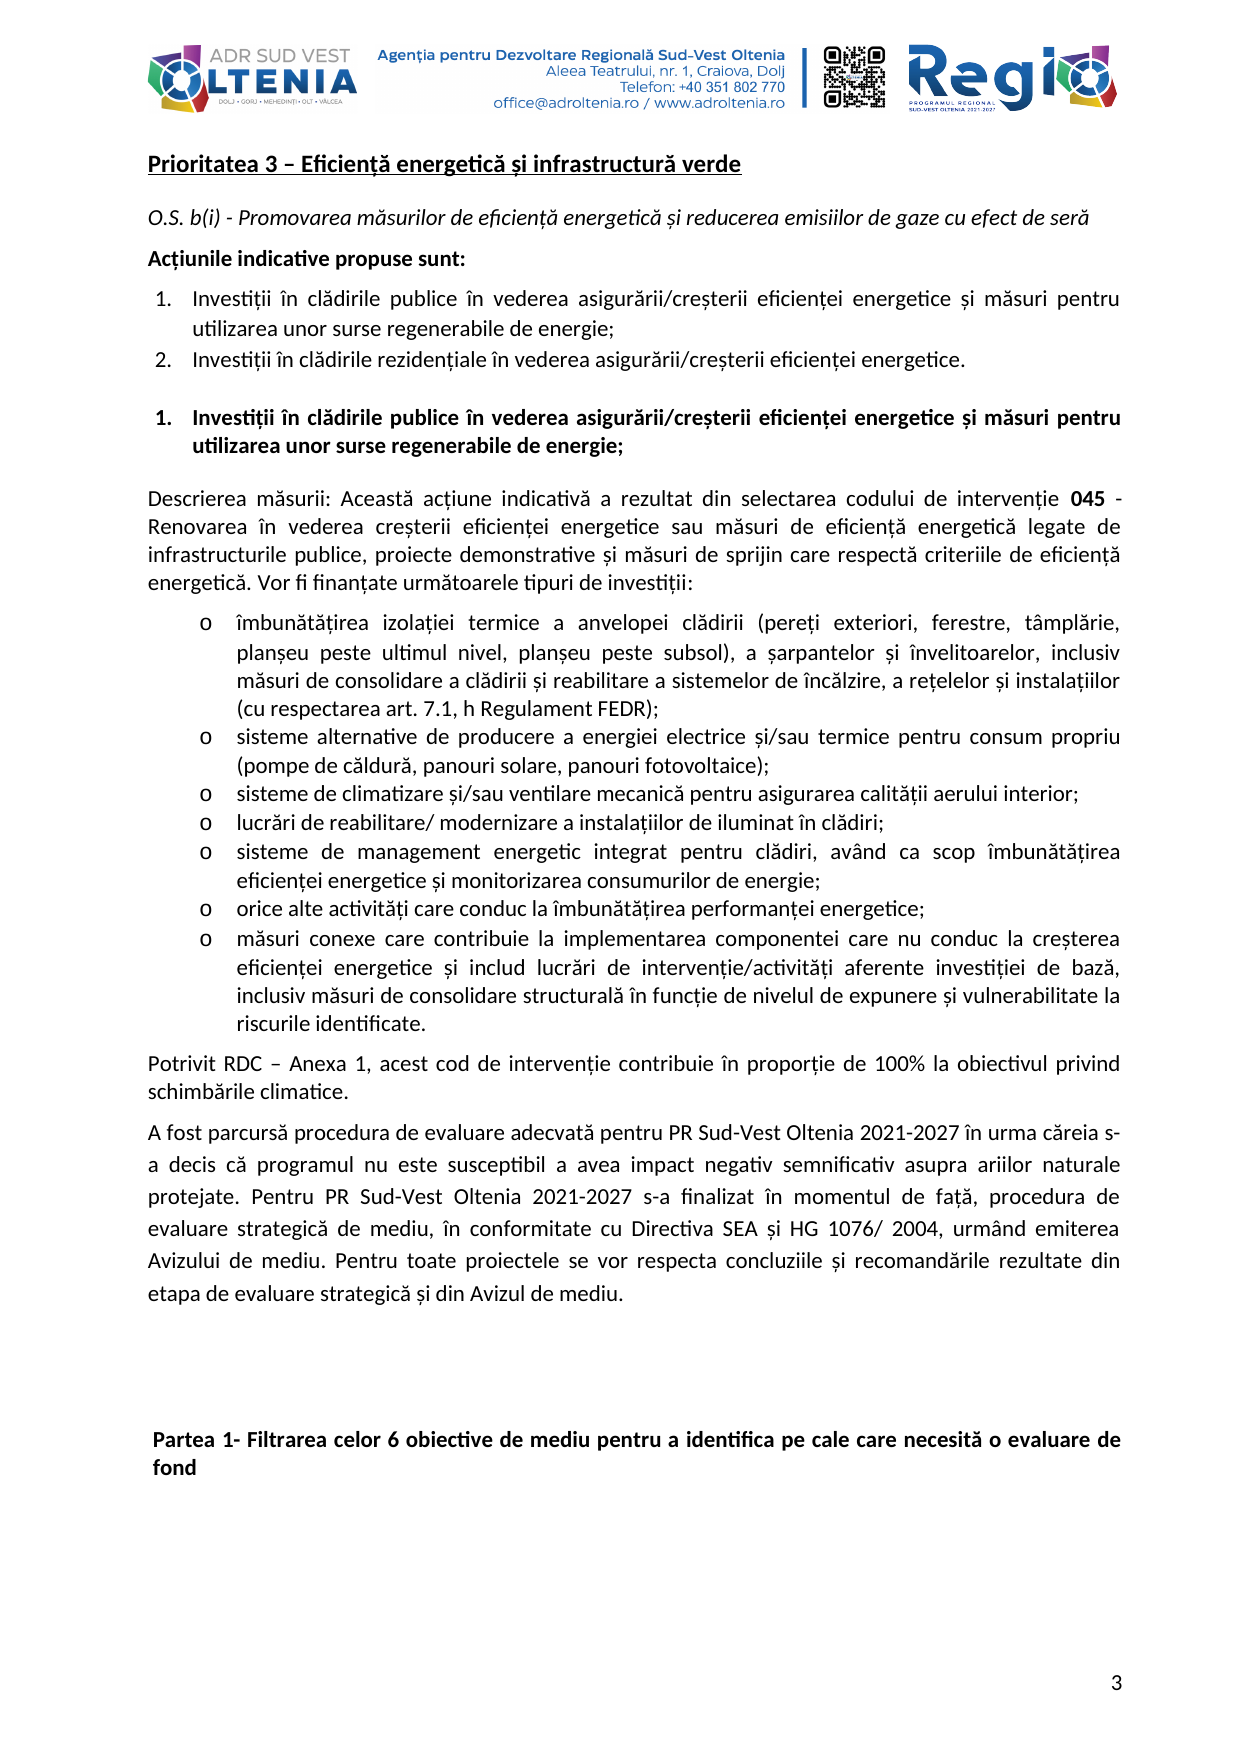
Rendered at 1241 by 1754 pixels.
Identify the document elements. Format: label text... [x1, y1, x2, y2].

text Partea 1- Filtrarea celor 6 obiective de mediu pentru a identifica pe cale care necesită o evaluare de fond [153, 1425, 1122, 1481]
picture [907, 44, 1118, 114]
picture [375, 44, 890, 114]
list Investiții în clădirile publice în vederea asigurării/creșterii eficienței energetice și măsuri pentru utilizarea unor surse regenerabile de energie; [154, 403, 1122, 459]
list Investiții în clădirile publice în vederea asigurării/creșterii eficienței energetice și măsuri pentru utilizarea unor surse regenerabile de energie; [154, 284, 1122, 342]
text Descrierea măsurii: Această acțiune indicativă a rezultat din selectarea codului de intervenție 045 - Renovarea în vederea creșterii eficienței energetice sau măsuri de eficiență energetică legate de infrastructurile publice, proiecte demonstrative și măsuri de sprijin care respectă criteriile de eficiență energetică. Vor fi finanțate următoarele tipuri de investiții: [148, 484, 1122, 596]
text Prioritatea 3 – Eficiență energetică și infrastructură verde [148, 148, 1122, 178]
list măsuri conexe care contribuie la implementarea componentei care nu conduc la creșterea eficienței energetice și includ lucrări de intervenție/activități aferente investiției de bază, inclusiv măsuri de consolidare structurală în funcție de nivelul de expunere și vulnerabilitate la riscurile identificate. [199, 924, 1122, 1037]
list sisteme de climatizare și/sau ventilare mecanică pentru asigurarea calității aerului interior; [199, 779, 1122, 808]
text Potrivit RDC – Anexa 1, acest cod de intervenție contribuie în proporție de 100% la obiectivul privind schimbările climatice. [148, 1049, 1122, 1105]
list sisteme alternative de producere a energiei electrice și/sau termice pentru consum propriu (pompe de căldură, panouri solare, panouri fotovoltaice); [199, 722, 1122, 779]
text A fost parcursă procedura de evaluare adecvată pentru PR Sud-Vest Oltenia 2021-2027 în urma căreia s-a decis că programul nu este susceptibil a avea impact negativ semnificativ asupra ariilor naturale protejate. Pentru PR Sud-Vest Oltenia 2021-2027 s-a finalizat în momentul de față, procedura de evaluare strategică de mediu, în conformitate cu Directiva SEA și HG 1076/ 2004, urmând emiterea Avizului de mediu. Pentru toate proiectele se vor respecta concluziile și recomandările rezultate din etapa de evaluare strategică și din Avizul de mediu. [148, 1118, 1122, 1307]
text O.S. b(i) - Promovarea măsurilor de eficiență energetică și reducerea emisiilor de gaze cu efect de seră [148, 203, 1122, 231]
list îmbunătățirea izolației termice a anvelopei clădirii (pereți exteriori, ferestre, tâmplărie, planșeu peste ultimul nivel, planșeu peste subsol), a șarpantelor și învelitoarelor, inclusiv măsuri de consolidare a clădirii și reabilitare a sistemelor de încălzire, a rețelelor și instalațiilor (cu respectarea art. 7.1, h Regulament FEDR); [199, 608, 1122, 722]
list lucrări de reabilitare/ modernizare a instalațiilor de iluminat în clădiri; [199, 808, 1122, 837]
text Acțiunile indicative propuse sunt: [148, 244, 1122, 272]
picture [147, 44, 358, 114]
list orice alte activități care conduc la îmbunătățirea performanței energetice; [199, 894, 1122, 924]
list sisteme de management energetic integrat pentru clădiri, având ca scop îmbunătățirea eficienței energetice și monitorizarea consumurilor de energie; [199, 837, 1122, 894]
list Investiții în clădirile rezidențiale în vederea asigurării/creșterii eficienței energetice. [154, 345, 1122, 373]
